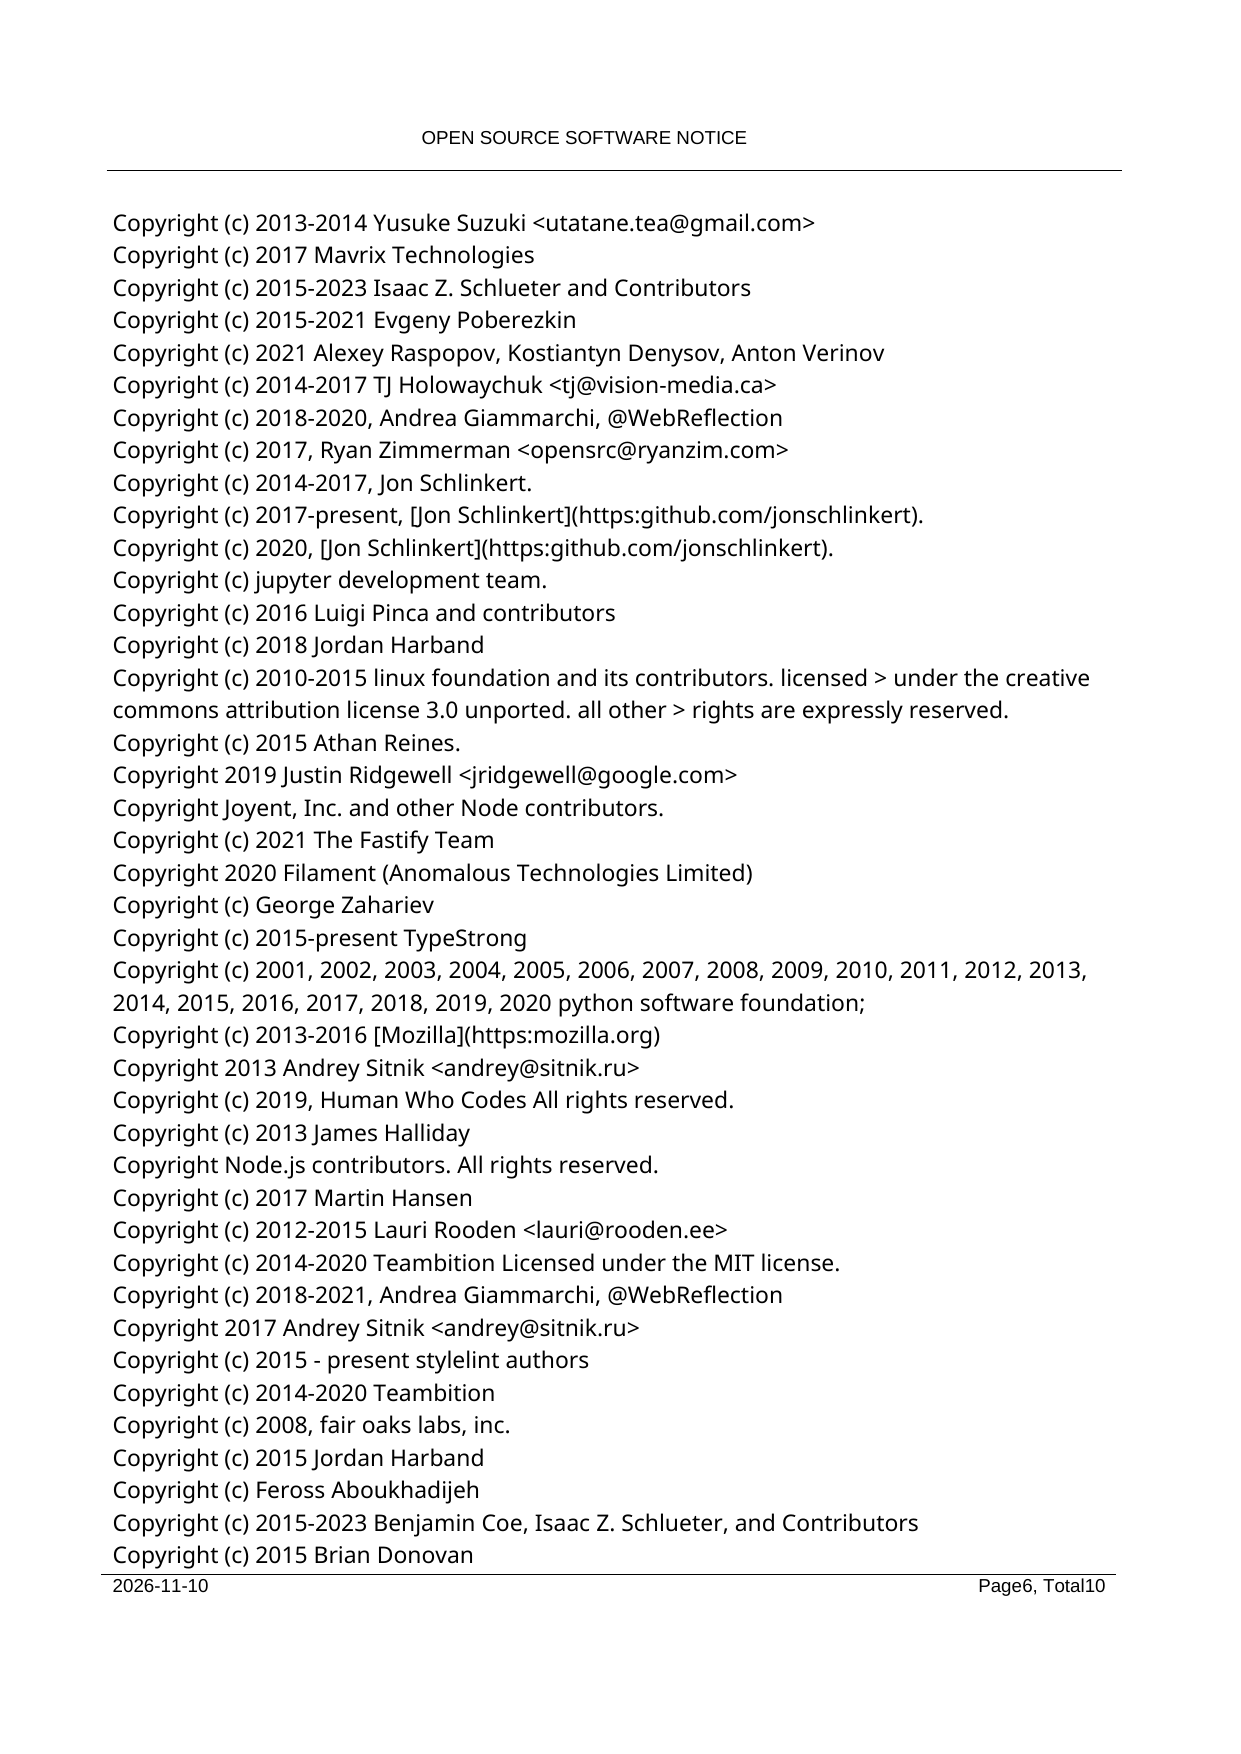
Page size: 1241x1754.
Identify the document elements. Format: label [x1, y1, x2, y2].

text [112, 206, 1128, 1571]
